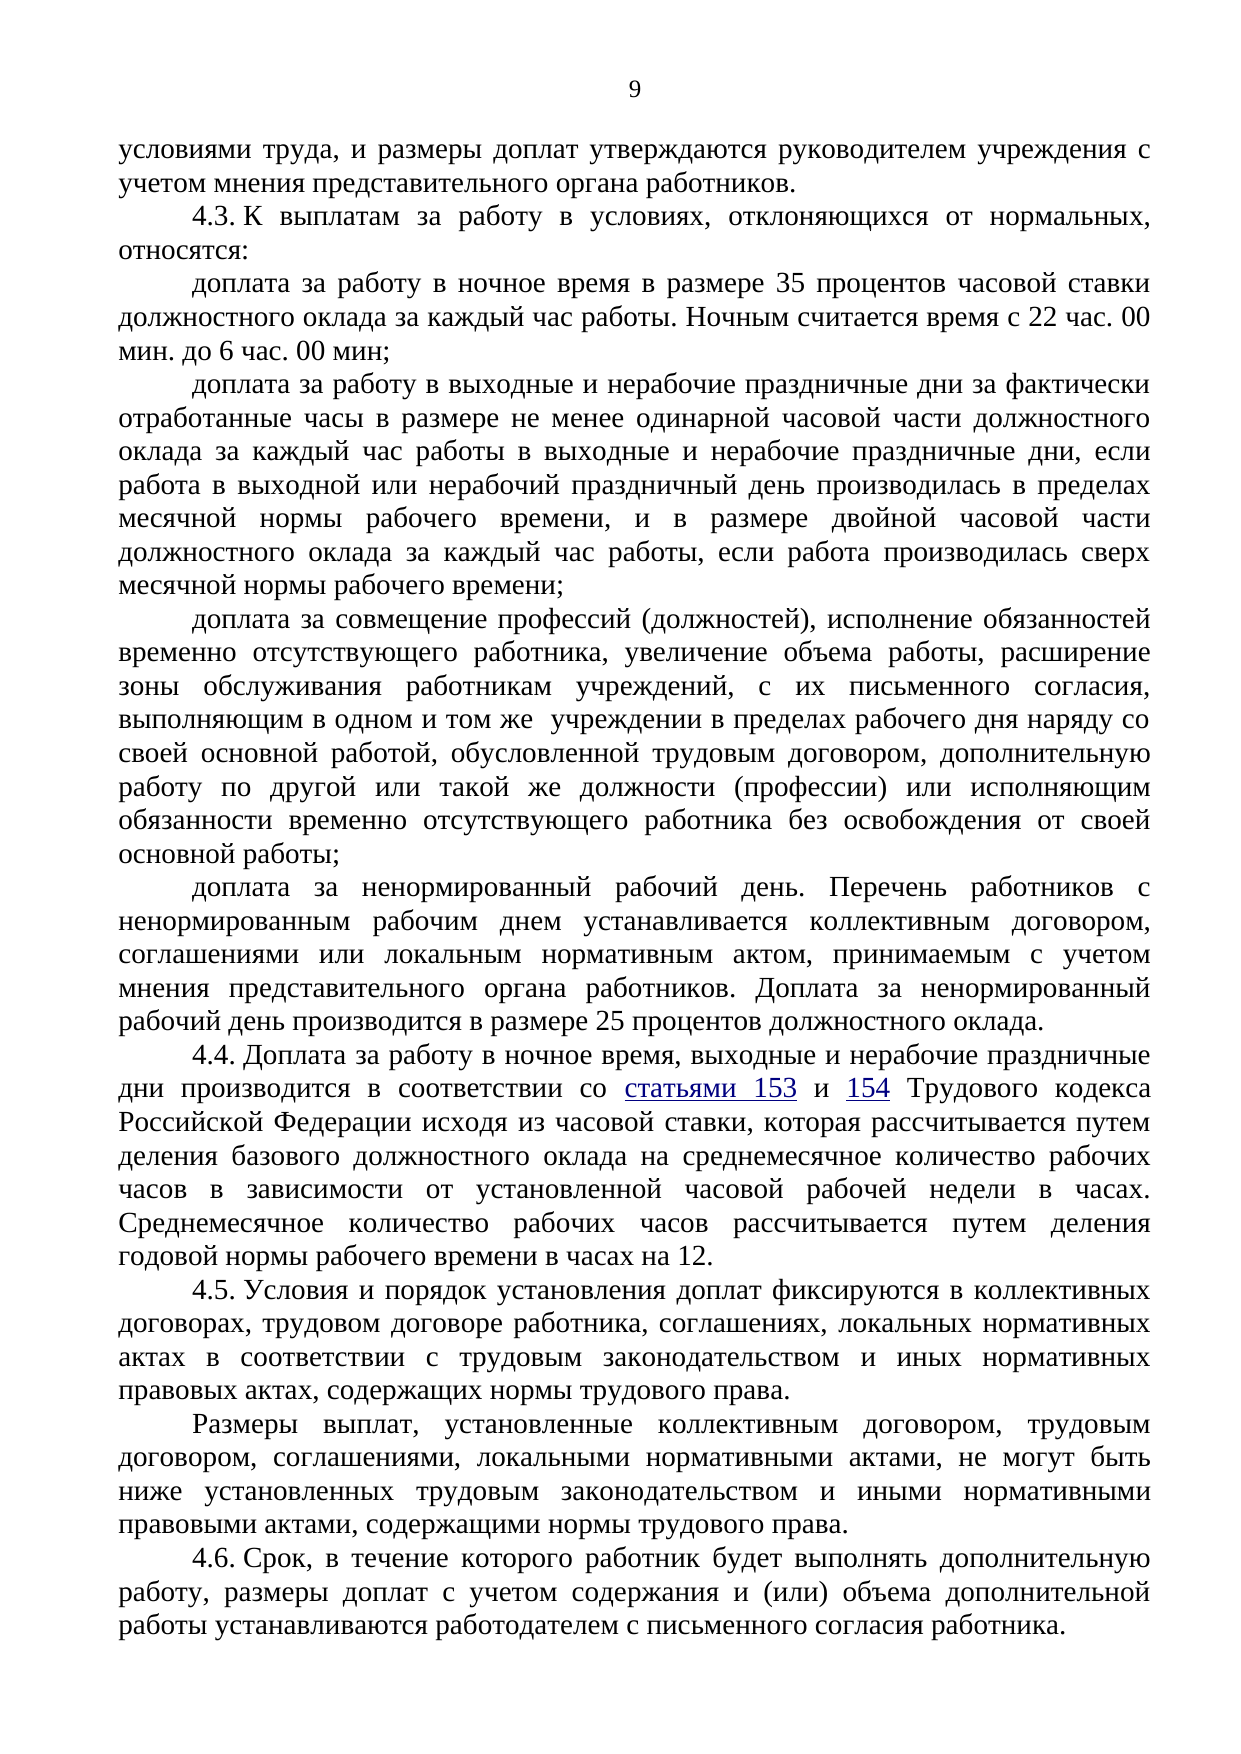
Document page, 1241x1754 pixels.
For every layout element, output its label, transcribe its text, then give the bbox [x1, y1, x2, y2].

text 4.3. К выплатам за работу в условиях, отклоняющихся от нормальных, относятся: [118, 198, 1152, 266]
text доплата за работу в ночное время в размере 35 процентов часовой ставки должностного оклада за каждый час работы. Ночным считается время с 22 час. 00 мин. до 6 час. 00 мин; [118, 266, 1152, 366]
text Размеры выплат, установленные коллективным договором, трудовым договором, соглашениями, локальными нормативными актами, не могут быть ниже установленных трудовым законодательством и иными нормативными правовыми актами, содержащими нормы трудового права. [118, 1406, 1152, 1540]
text доплата за работу в выходные и нерабочие праздничные дни за фактически отработанные часы в размере не менее одинарной часовой части должностного оклада за каждый час работы в выходные и нерабочие праздничные дни, если работа в выходной или нерабочий праздничный день производилась в пределах месячной нормы рабочего времени, и в размере двойной часовой части должностного оклада за каждый час работы, если работа производилась сверх месячной нормы рабочего времени; [118, 366, 1152, 601]
text 4.6. Срок, в течение которого работник будет выполнять дополнительную работу, размеры доплат с учетом содержания и (или) объема дополнительной работы устанавливаются работодателем с письменного согласия работника. [118, 1540, 1152, 1641]
text доплата за совмещение профессий (должностей), исполнение обязанностей временно отсутствующего работника, увеличение объема работы, расширение зоны обслуживания работникам учреждений, с их письменного согласия, выполняющим в одном и том же учреждении в пределах рабочего дня наряду со своей основной работой, обусловленной трудовым договором, дополнительную работу по другой или такой же должности (профессии) или исполняющим обязанности временно отсутствующего работника без освобождения от своей основной работы; [118, 601, 1152, 869]
text 4.4. Доплата за работу в ночное время, выходные и нерабочие праздничные дни производится в соответствии со статьями 153 и 154 Трудового кодекса Российской Федерации исходя из часовой ставки, которая рассчитывается путем деления базового должностного оклада на среднемесячное количество рабочих часов в зависимости от установленной часовой рабочей недели в часах. Среднемесячное количество рабочих часов рассчитывается путем деления годовой нормы рабочего времени в часах на 12. [118, 1037, 1152, 1272]
text доплата за ненормированный рабочий день. Перечень работников с ненормированным рабочим днем устанавливается коллективным договором, соглашениями или локальным нормативным актом, принимаемым с учетом мнения представительного органа работников. Доплата за ненормированный рабочий день производится в размере 25 процентов должностного оклада. [118, 869, 1152, 1037]
text 4.5. Условия и порядок установления доплат фиксируются в коллективных договорах, трудовом договоре работника, соглашениях, локальных нормативных актах в соответствии с трудовым законодательством и иных нормативных правовых актах, содержащих нормы трудового права. [118, 1272, 1152, 1406]
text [118, 131, 1152, 198]
